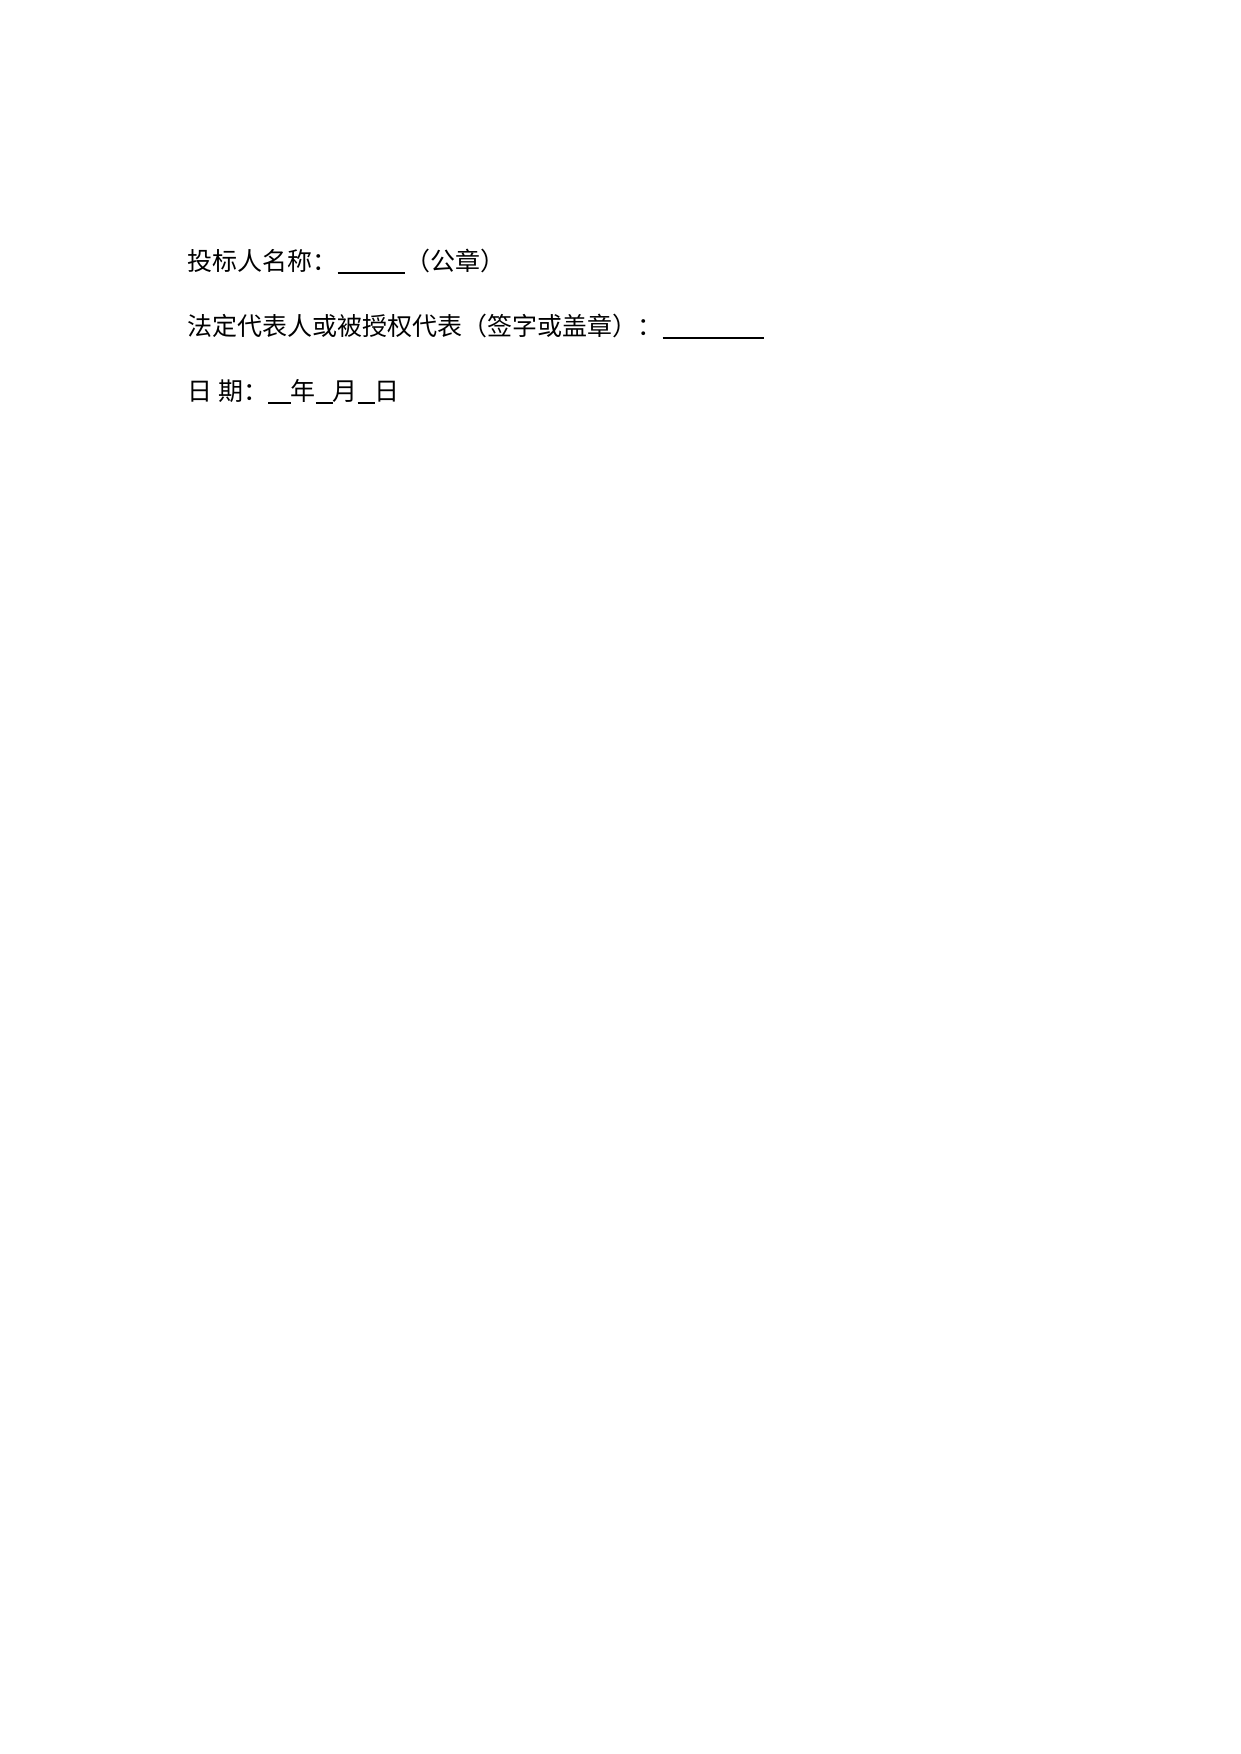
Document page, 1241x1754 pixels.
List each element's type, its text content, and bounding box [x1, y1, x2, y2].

text 法定代表人或被授权代表（签字或盖章）： [187, 292, 1053, 357]
text 投标人名称： （公章） [187, 227, 1053, 292]
text 日 期： 年 月 日 [187, 357, 1053, 422]
